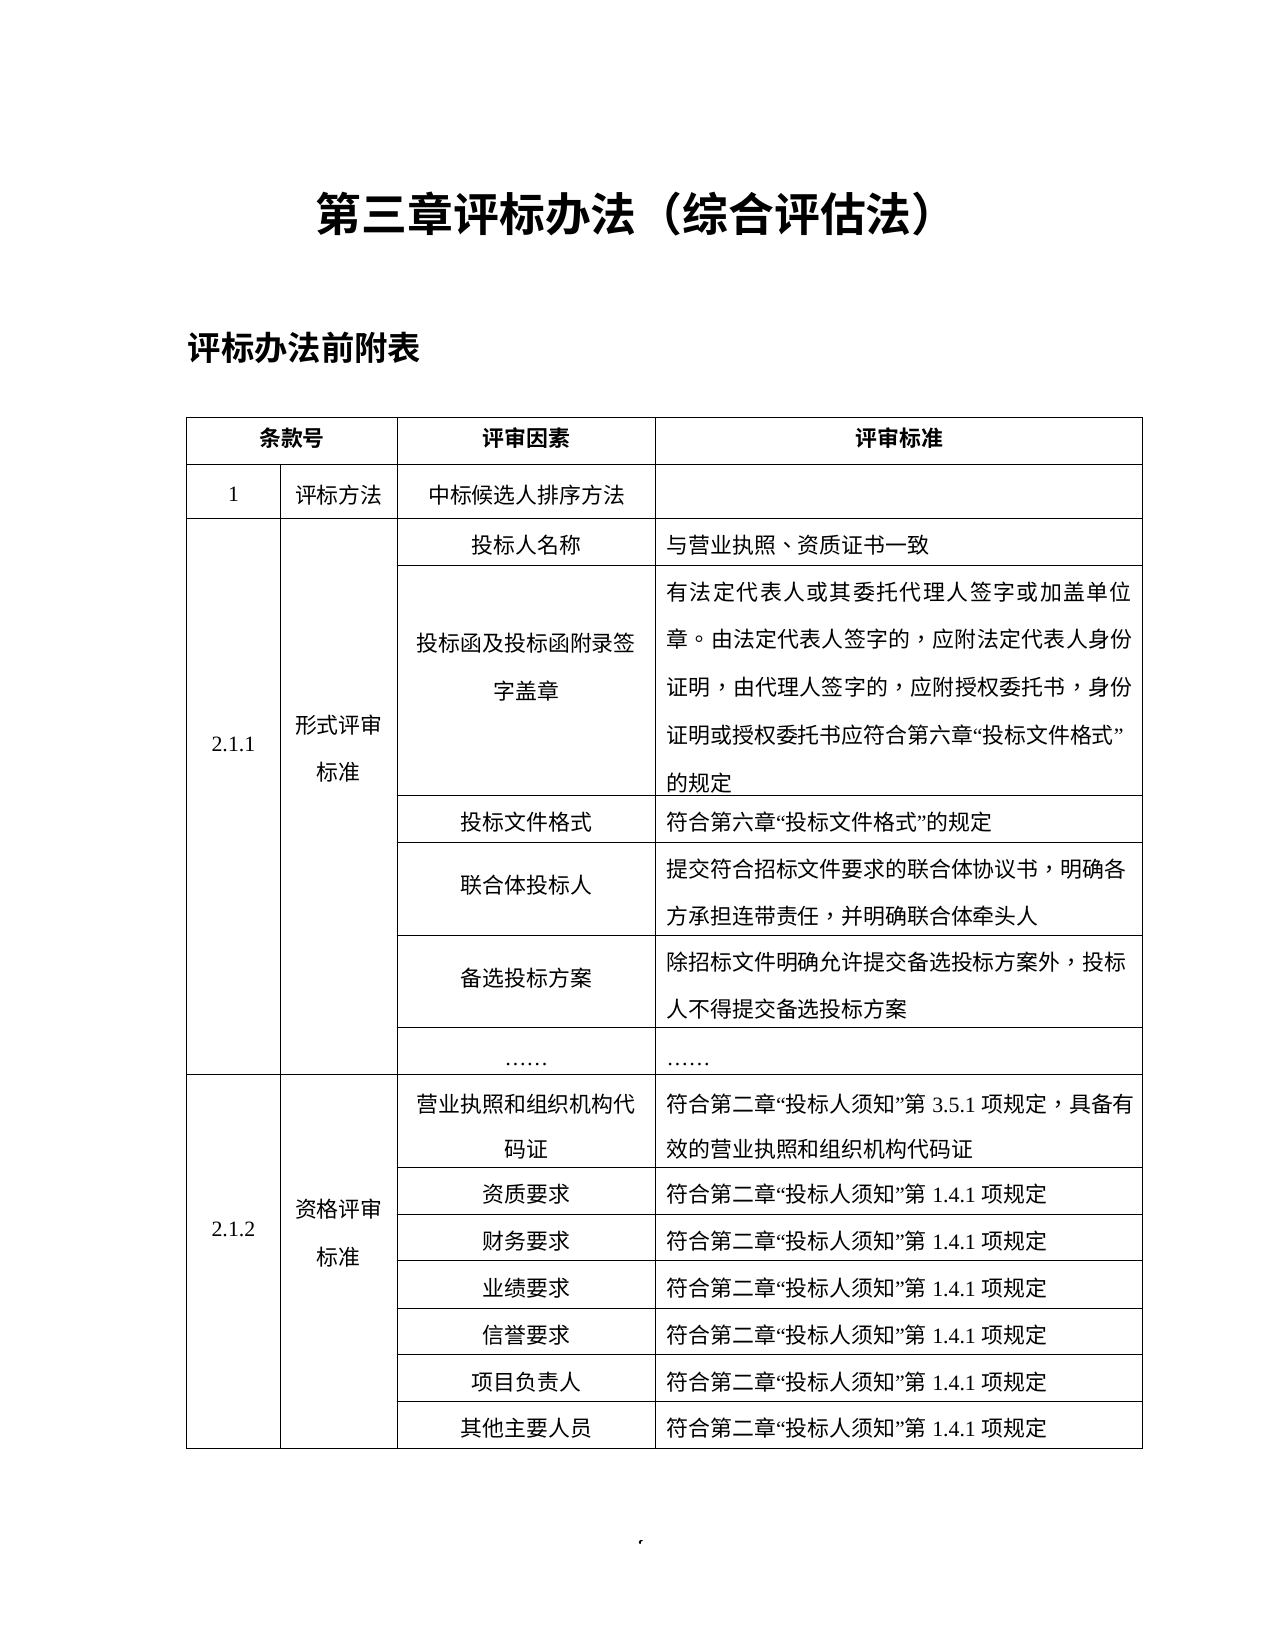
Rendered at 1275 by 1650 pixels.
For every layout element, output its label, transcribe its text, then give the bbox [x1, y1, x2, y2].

table_cell 符合第二章“投标人须知”第 1.4.1 项规定 [656, 1215, 1142, 1260]
table_header 条款号 [187, 418, 397, 464]
table_cell 与营业执照、资质证书一致 [656, 519, 1142, 565]
table_cell 形式评审 标准 [281, 519, 397, 1074]
table_cell 提交符合招标文件要求的联合体协议书，明确各 方承担连带责任，并明确联合体牵头人 [656, 843, 1142, 934]
table_cell 符合第二章“投标人须知”第 1.4.1 项规定 [656, 1355, 1142, 1401]
table_cell 项目负责人 [398, 1355, 655, 1401]
table_cell 评标方法 [281, 465, 397, 518]
table_cell …… [398, 1028, 655, 1074]
table_cell 业绩要求 [398, 1261, 655, 1307]
table_header 评审标准 [656, 418, 1142, 464]
table_cell 符合第二章“投标人须知”第 1.4.1 项规定 [656, 1261, 1142, 1307]
table_cell 投标文件格式 [398, 796, 655, 842]
subtitle 第三章评标办法（综合评估法） [316, 182, 1156, 244]
table_cell 中标候选人排序方法 [398, 465, 655, 518]
table_cell 备选投标方案 [398, 936, 655, 1027]
table_cell 符合第二章“投标人须知”第 3.5.1 项规定，具备有 效的营业执照和组织机构代码证 [656, 1075, 1142, 1167]
table_cell 2.1.1 [187, 519, 280, 1074]
subtitle 评标办法前附表 [187, 325, 1156, 370]
table_cell 有法定代表人或其委托代理人签字或加盖单位 章。由法定代表人签字的，应附法定代表人身份 证明，由代理人签字的，应附授权委托书，身份 证明或授权委托书应符合第六章“投标文件格式” 的规定 [656, 566, 1142, 795]
table_cell 财务要求 [398, 1215, 655, 1260]
table_cell …… [656, 1028, 1142, 1074]
table_cell 信誉要求 [398, 1309, 655, 1354]
table_cell [656, 465, 1142, 518]
table_header 评审因素 [398, 418, 655, 464]
table_cell 2.1.2 [187, 1075, 280, 1448]
table_cell 联合体投标人 [398, 843, 655, 934]
table_cell 投标人名称 [398, 519, 655, 565]
table_cell 其他主要人员 [398, 1402, 655, 1448]
table_cell 符合第二章“投标人须知”第 1.4.1 项规定 [656, 1402, 1142, 1448]
table_cell 符合第二章“投标人须知”第 1.4.1 项规定 [656, 1309, 1142, 1354]
table_cell 营业执照和组织机构代 码证 [398, 1075, 655, 1167]
table_cell 符合第六章“投标文件格式”的规定 [656, 796, 1142, 842]
table_cell 资格评审 标准 [281, 1075, 397, 1448]
table_cell 资质要求 [398, 1168, 655, 1214]
table_cell 投标函及投标函附录签 字盖章 [398, 566, 655, 795]
table_cell 除招标文件明确允许提交备选投标方案外，投标 人不得提交备选投标方案 [656, 936, 1142, 1027]
table_cell 符合第二章“投标人须知”第 1.4.1 项规定 [656, 1168, 1142, 1214]
table_cell 1 [187, 465, 280, 518]
